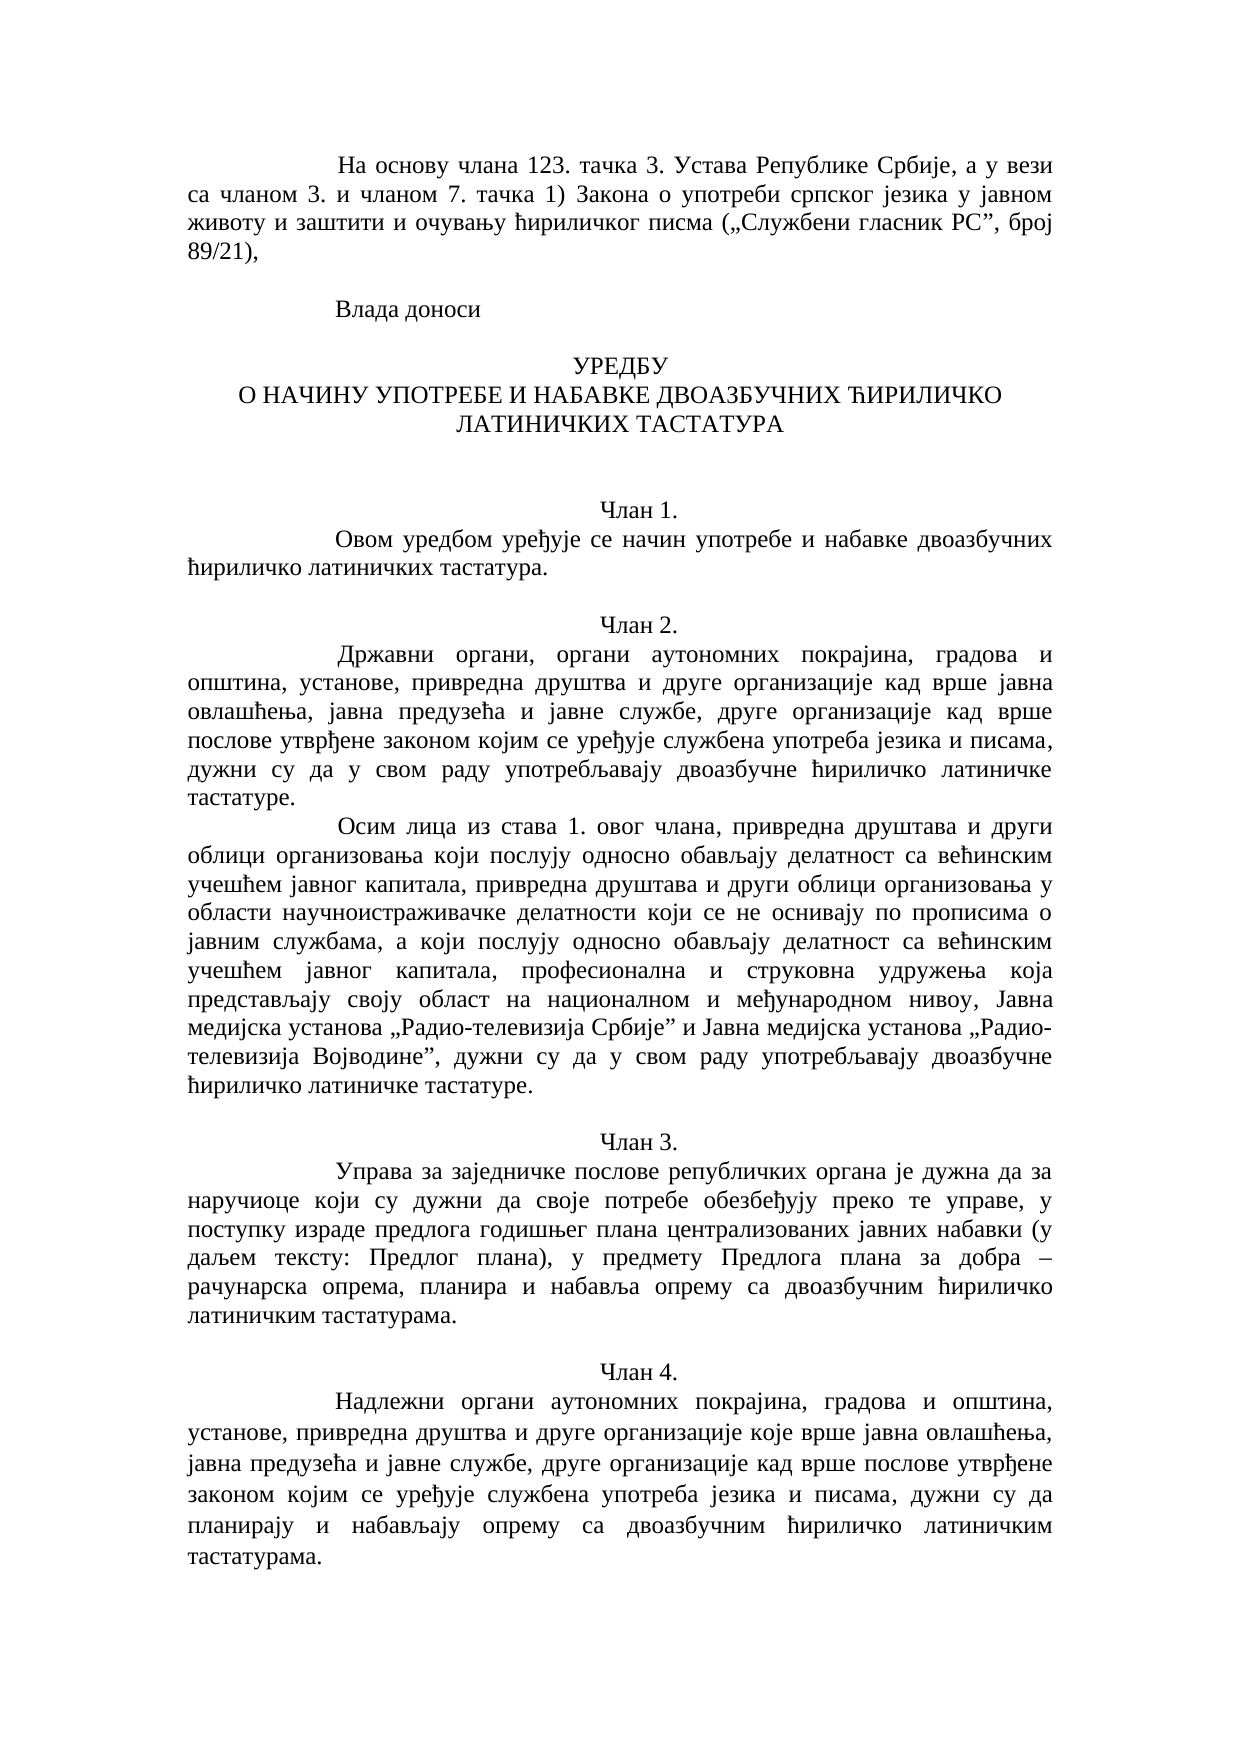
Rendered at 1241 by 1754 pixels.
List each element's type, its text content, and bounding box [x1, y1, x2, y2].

text Члан 2. [225, 610, 1053, 639]
text Члан 3. [225, 1127, 1053, 1156]
text На основу члана 123. тачка 3. Устава Републике Србије, а у вези са чланом 3. и чланом 7. тачка 1) Закона о употреби српског језика у јавном животу и заштити и очувању ћириличког писма („Службени гласник РС”, број 89/21), [187, 150, 1053, 265]
text О НАЧИНУ УПОТРЕБЕ И НАБАВКЕ ДВОАЗБУЧНИХ ЋИРИЛИЧКО ЛАТИНИЧКИХ ТАСТАТУРА [187, 380, 1053, 437]
text Овом уредбом уређује се начин употребе и набавке двоазбучних ћириличко латиничких тастатура. [187, 524, 1053, 581]
text УРЕДБУ [187, 351, 1053, 380]
text Члан 4. [225, 1357, 1053, 1386]
text Члан 1. [225, 495, 1053, 524]
text Влада доноси [187, 294, 1053, 322]
text Управа за заједничке послове републичких органа је дужна да за наручиоце који су дужни да своје потребе обезбеђују преко те управе, у поступку израде предлога годишњег плана централизованих јавних набавки (у даљем тексту: Предлог плана), у предмету Предлога плана за добра – рачунарска опрема, планира и набавља опрему са двоазбучним ћириличко латиничким тастатурама. [187, 1156, 1053, 1329]
list Надлежни органи аутономних покрајина, градова и општина, установе, привредна друштва и друге организације које врше јавна овлашћења, јавна предузећа и јавне службе, друге организације кад врше послове утврђене законом којим се уређује службена употреба језика и писама, дужни су да планирају и набављају опрему са двоазбучним ћириличко латиничким тастатурама. [187, 1386, 1053, 1570]
text Осим лица из става 1. овог члана, привредна друштава и други облици организовања који послују односно обављају делатност са већинским учешћем јавног капитала, привредна друштава и други облици организовања у области научноистраживачке делатности који се не оснивају по прописима о јавним службама, а који послују односно обављају делатност са већинским учешћем јавног капитала, професионална и струковна удружења која представљају своју област на националном и међународном нивоу, Јавна медијска установа „Радио-телевизија Србије” и Јавна медијска установа „Радио-телевизија Војводине”, дужни су да у свом раду употребљавају двоазбучне ћириличко латиничке тастатуре. [187, 811, 1053, 1099]
text Државни органи, органи аутономних покрајина, градова и општина, установе, привредна друштва и друге организације кад врше јавна овлашћења, јавна предузећа и јавне службе, друге организације кад врше послове утврђене законом којим се уређује службена употреба језика и писама, дужни су да у свом раду употребљавају двоазбучне ћириличко латиничке тастатуре. [187, 639, 1053, 811]
